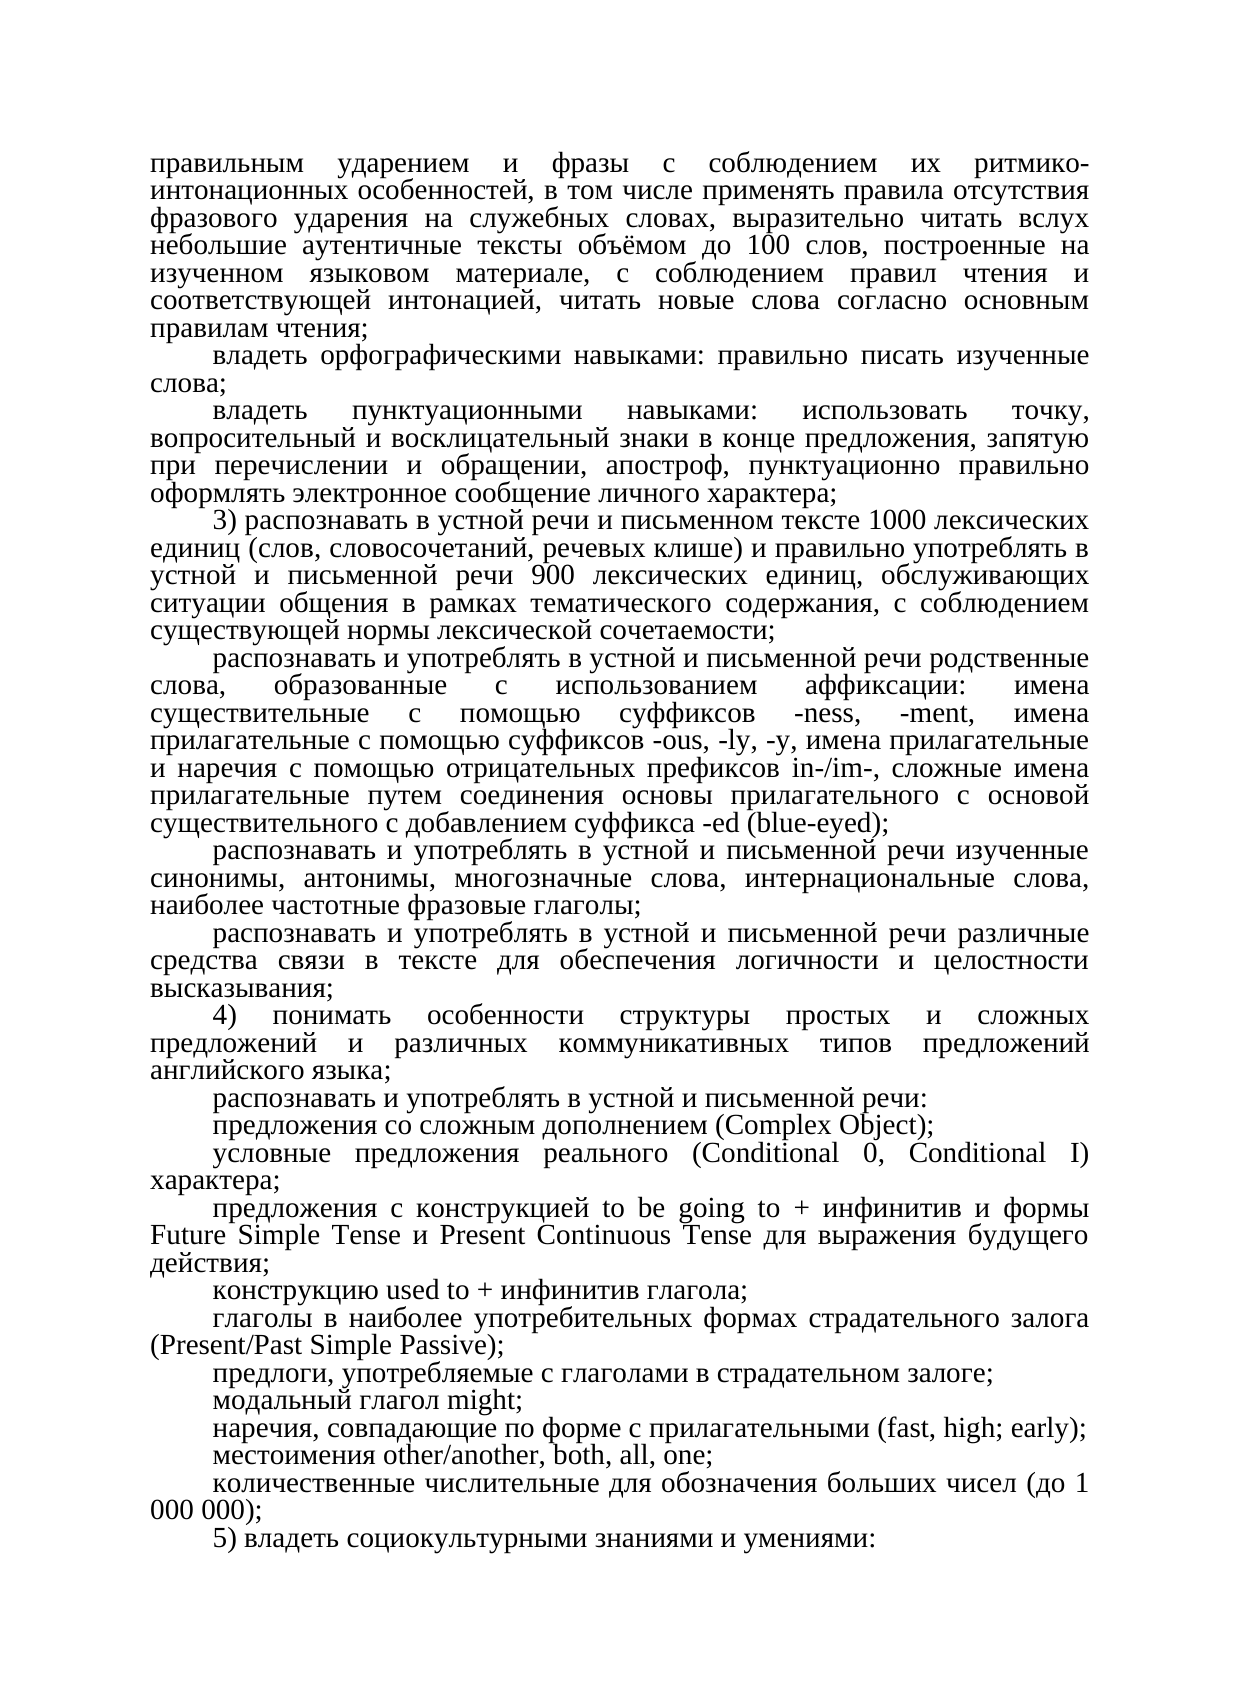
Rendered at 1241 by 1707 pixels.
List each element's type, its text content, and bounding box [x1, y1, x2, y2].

text условные предложения реального (Conditional 0, Conditional I) характера; [150, 1140, 1090, 1195]
text распознавать и употреблять в устной и письменной речи родственные слова, образованные с использованием аффиксации: имена существительные с помощью суффиксов -ness, -ment, имена прилагательные с помощью суффиксов -ous, -ly, -y, имена прилагательные и наречия с помощью отрицательных префиксов in-/im-, сложные имена прилагательные путем соединения основы прилагательного с основой существительного с добавлением суффикса -ed (blue-eyed); [150, 645, 1090, 837]
text владеть орфографическими навыками: правильно писать изученные слова; [150, 342, 1090, 397]
text глаголы в наиболее употребительных формах страдательного залога (Present/Past Simple Passive); [150, 1305, 1090, 1360]
text предлоги, употребляемые с глаголами в страдательном залоге; [150, 1360, 1090, 1387]
text конструкцию used to + инфинитив глагола; [150, 1277, 1090, 1305]
text местоимения other/another, both, all, one; [150, 1442, 1090, 1470]
text распознавать и употреблять в устной и письменной речи: [150, 1085, 1090, 1112]
text распознавать и употреблять в устной и письменной речи изученные синонимы, антонимы, многозначные слова, интернациональные слова, наиболее частотные фразовые глаголы; [150, 837, 1090, 920]
text 3) распознавать в устной речи и письменном тексте 1000 лексических единиц (слов, словосочетаний, речевых клише) и правильно употреблять в устной и письменной речи 900 лексических единиц, обслуживающих ситуации общения в рамках тематического содержания, с соблюдением существующей нормы лексической сочетаемости; [150, 507, 1090, 645]
text распознавать и употреблять в устной и письменной речи различные средства связи в тексте для обеспечения логичности и целостности высказывания; [150, 920, 1090, 1002]
text владеть пунктуационными навыками: использовать точку, вопросительный и восклицательный знаки в конце предложения, запятую при перечислении и обращении, апостроф, пунктуационно правильно оформлять электронное сообщение личного характера; [150, 397, 1090, 507]
text предложения с конструкцией to be going to + инфинитив и формы Future Simple Tense и Present Continuous Tense для выражения будущего действия; [150, 1195, 1090, 1277]
text 5) владеть социокультурными знаниями и умениями: [150, 1525, 1090, 1552]
text количественные числительные для обозначения больших чисел (до 1 000 000); [150, 1470, 1090, 1525]
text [150, 150, 1090, 342]
text 4) понимать особенности структуры простых и сложных предложений и различных коммуникативных типов предложений английского языка; [150, 1002, 1090, 1085]
text предложения со сложным дополнением (Complex Object); [150, 1112, 1090, 1140]
text наречия, совпадающие по форме с прилагательными (fast, high; early); [150, 1415, 1090, 1442]
text модальный глагол might; [150, 1387, 1090, 1415]
